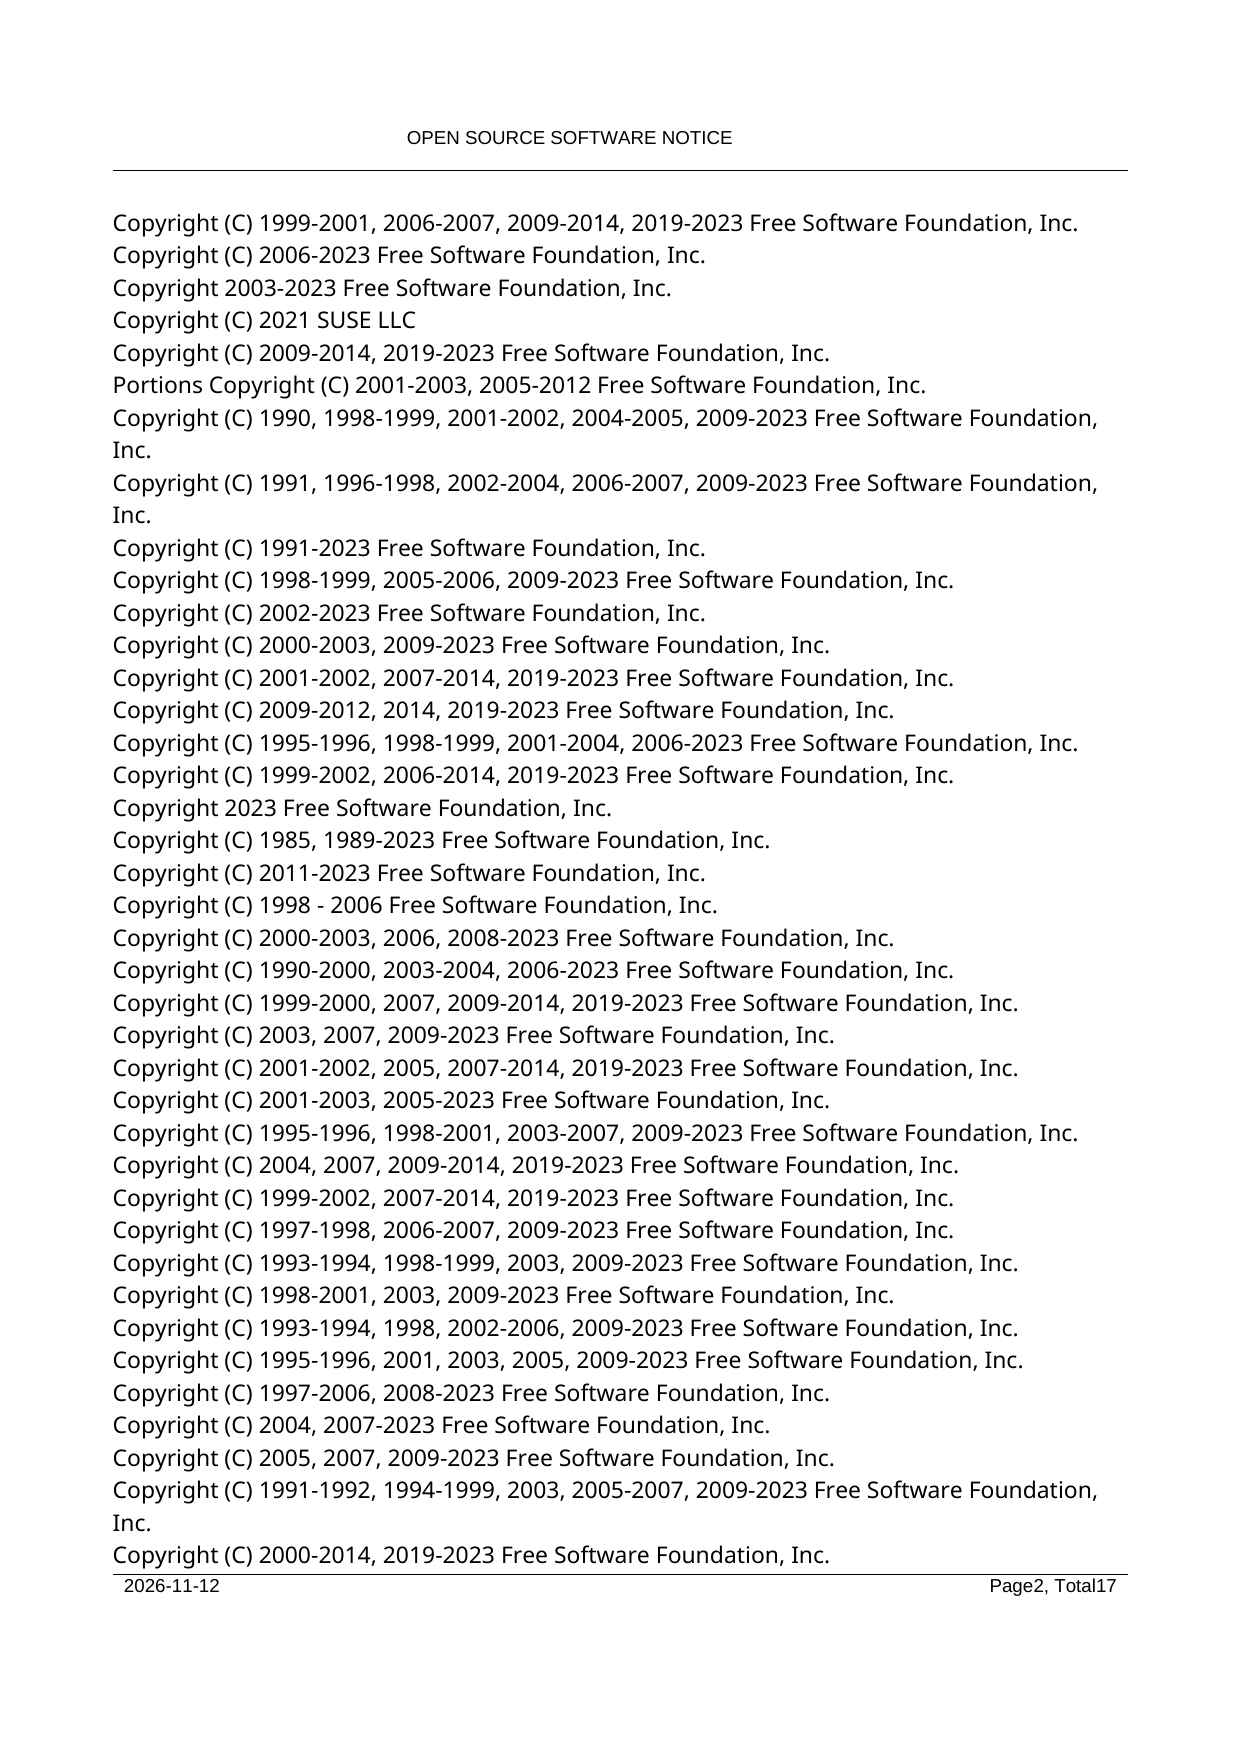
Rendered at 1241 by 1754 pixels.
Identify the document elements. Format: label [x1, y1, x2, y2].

text [112, 206, 1128, 1571]
